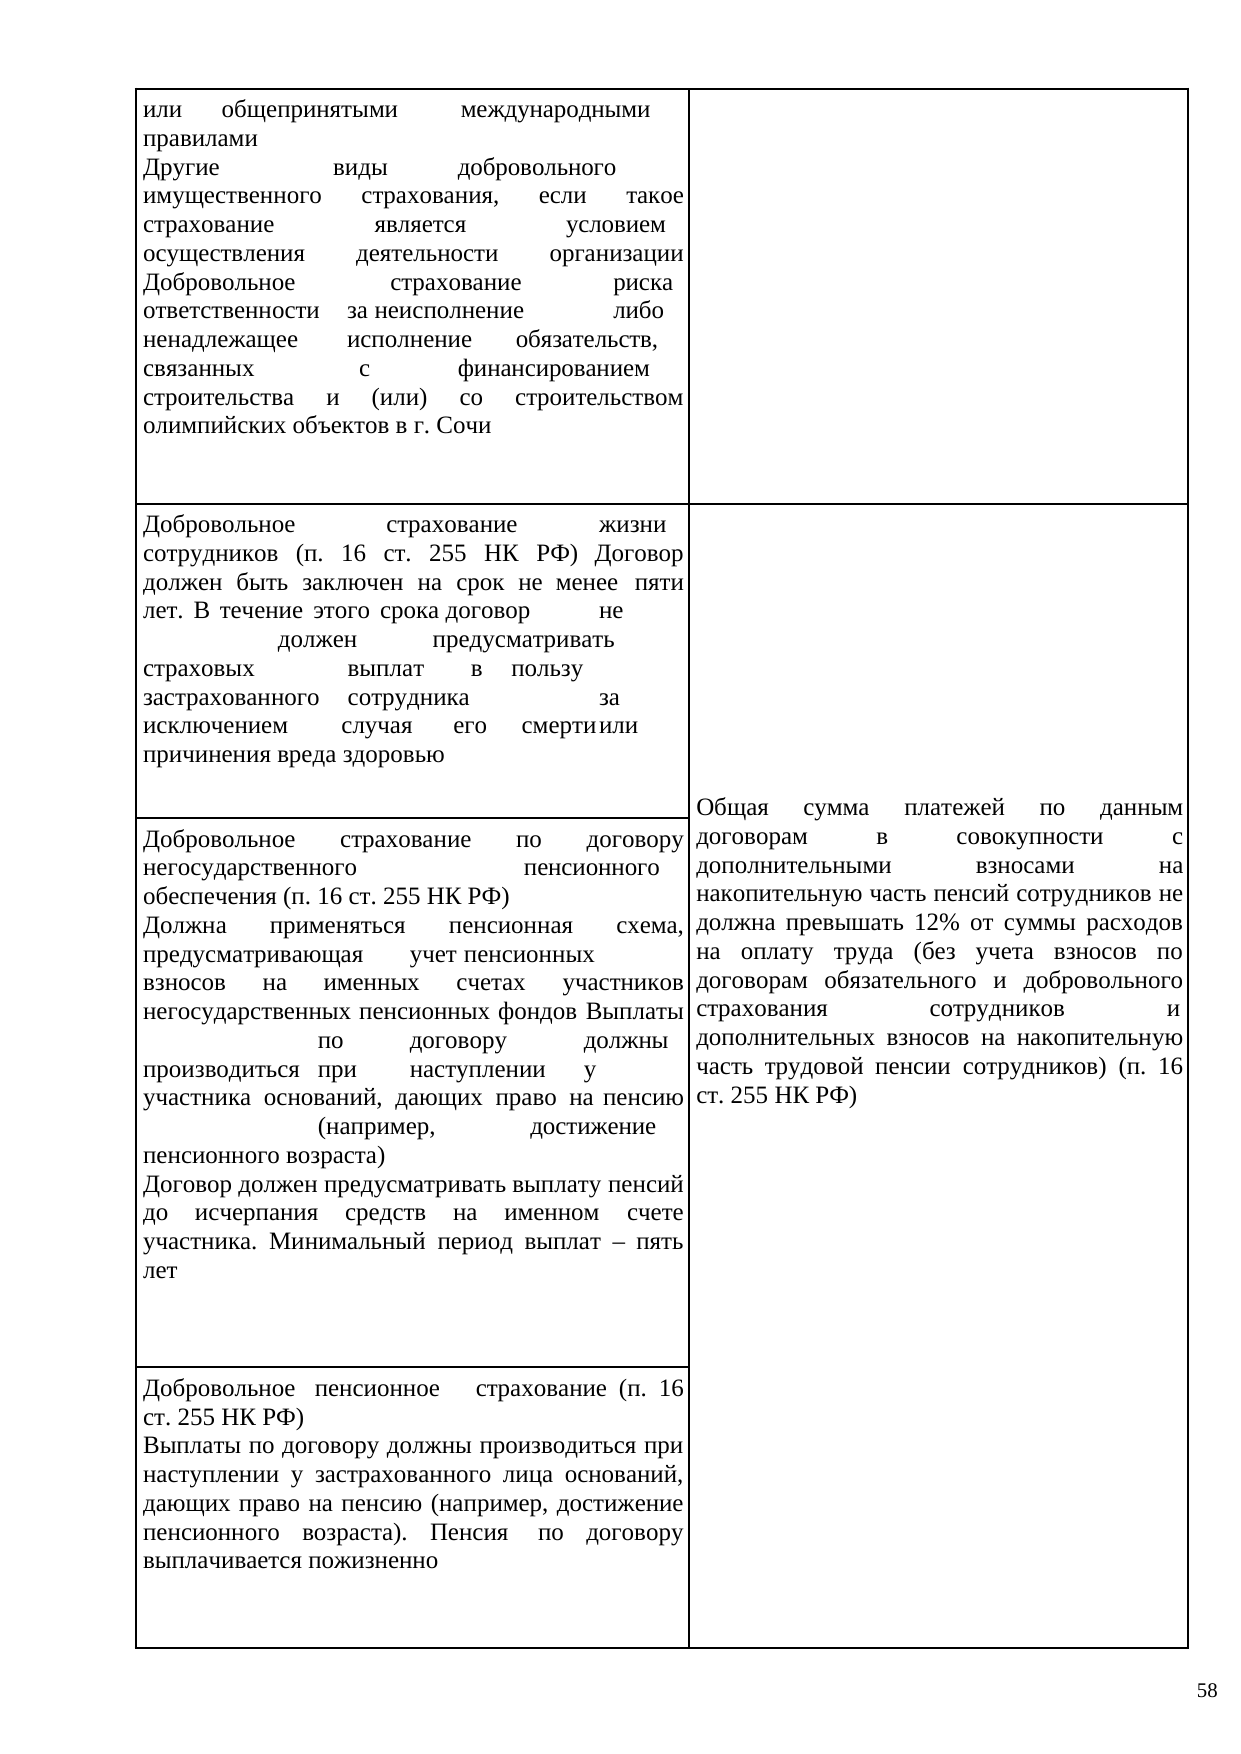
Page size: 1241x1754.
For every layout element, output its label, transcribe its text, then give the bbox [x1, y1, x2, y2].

table_cell Добровольное пенсионное страхование (п. 16 ст. 255 НК РФ) Выплаты по договору должны производиться при наступлении у застрахованного лица оснований, дающих право на пенсию (например, достижение пенсионного возраста). Пенсия по договору выплачивается пожизненно [137, 1368, 688, 1647]
table_cell Общая сумма платежей по данным договорам в совокупности с дополнительными взносами на накопительную часть пенсий сотрудников не должна превышать 12% от суммы расходов на оплату труда (без учета взносов по договорам обязательного и добровольного страхования сотрудников и дополнительных взносов на накопительную часть трудовой пенсии сотрудников) (п. 16 ст. 255 НК РФ) [690, 505, 1187, 1647]
table_header [690, 90, 1187, 502]
table_cell Добровольное страхование по договору негосударственного пенсионного обеспечения (п. 16 ст. 255 НК РФ) Должна применяться пенсионная схема, предусматривающая учет пенсионных взносов на именных счетах участников негосударственных пенсионных фондов Выплаты по договору должны производиться при наступлении у участника оснований, дающих право на пенсию (например, достижение пенсионного возраста) Договор должен предусматривать выплату пенсий до исчерпания средств на именном счете участника. Минимальный период выплат – пять лет [137, 819, 688, 1366]
table_header или общепринятыми международными правилами Другие виды добровольного имущественного страхования, если такое страхование является условием осуществления деятельности организации Добровольное страхование риска ответственности за неисполнение либо ненадлежащее исполнение обязательств, связанных с финансированием строительства и (или) со строительством олимпийских объектов в г. Сочи [137, 90, 688, 502]
table_cell Добровольное страхование жизни сотрудников (п. 16 ст. 255 НК РФ) Договор должен быть заключен на срок не менее пяти лет. В течение этого срока договор не должен предусматривать страховых выплат в пользу застрахованного сотрудника за исключением случая его смерти или причинения вреда здоровью [137, 505, 688, 817]
